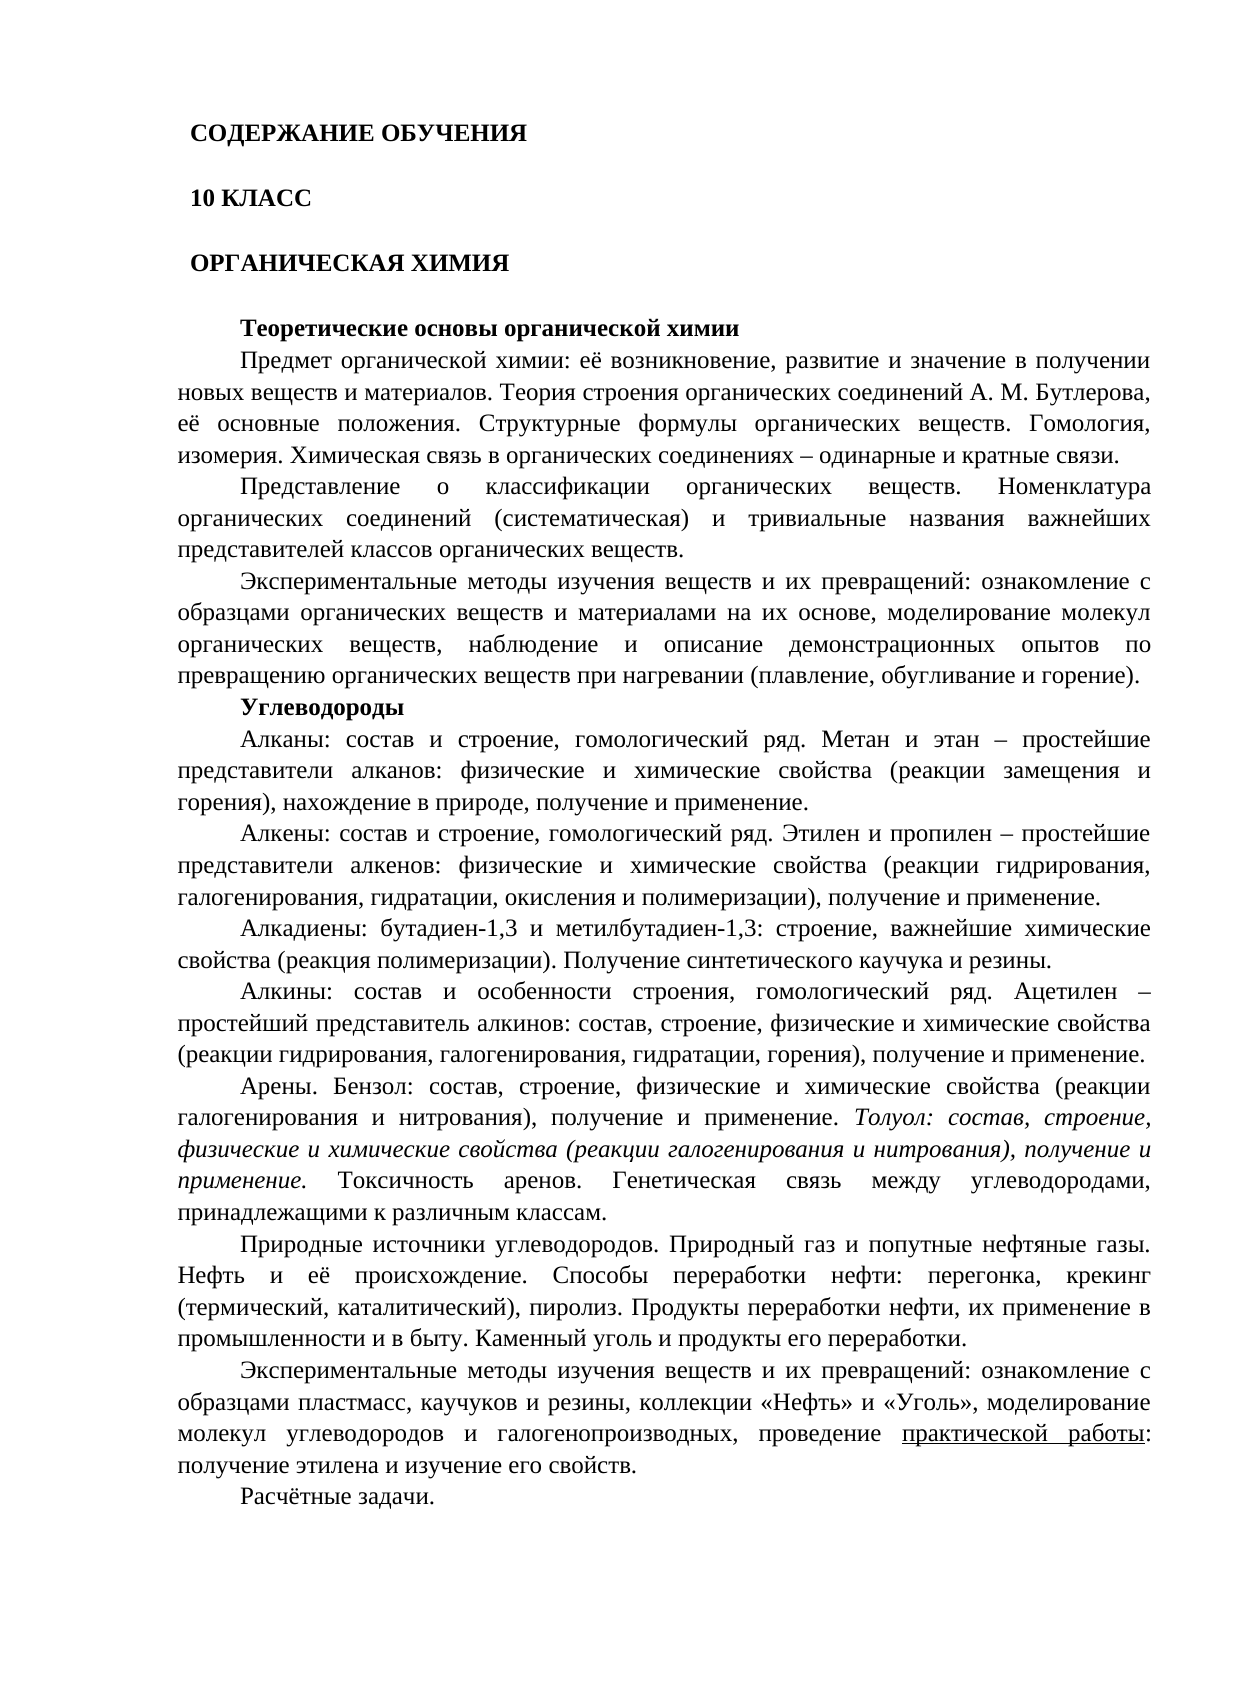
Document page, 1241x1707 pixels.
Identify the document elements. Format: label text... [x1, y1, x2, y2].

text Природные источники углеводородов. Природный газ и попутные нефтяные газы. Нефть и её происхождение. Способы переработки нефти: перегонка, крекинг (термический, каталитический), пиролиз. Продукты переработки нефти, их применение в промышленности и в быту. Каменный уголь и продукты его переработки. [177, 1229, 1152, 1352]
text Экспериментальные методы изучения веществ и их превращений: ознакомление с образцами органических веществ и материалами на их основе, моделирование молекул органических веществ, наблюдение и описание демонстрационных опытов по превращению органических веществ при нагревании (плавление, обугливание и горение). [177, 566, 1152, 689]
text Арены. Бензол: состав, строение, физические и химические свойства (реакции галогенирования и нитрования), получение и применение. Толуол: состав, строение, физические и химические свойства (реакции галогенирования и нитрования), получение и применение. Токсичность аренов. Генетическая связь между углеводородами, принадлежащими к различным классам. [177, 1071, 1152, 1226]
text Представление о классификации органических веществ. Номенклатура органических соединений (систематическая) и тривиальные названия важнейших представителей классов органических веществ. [177, 471, 1152, 563]
text Расчётные задачи. [177, 1481, 1152, 1510]
text 10 КЛАСС [190, 183, 1152, 212]
text Предмет органической химии: её возникновение, развитие и значение в получении новых веществ и материалов. Теория строения органических соединений А. М. Бутлерова, её основные положения. Структурные формулы органических веществ. Гомология, изомерия. Химическая связь в органических соединениях – одинарные и кратные связи. [177, 345, 1152, 468]
text Алкины: состав и особенности строения, гомологический ряд. Ацетилен – простейший представитель алкинов: состав, строение, физические и химические свойства (реакции гидрирования, галогенирования, гидратации, горения), получение и применение. [177, 976, 1152, 1068]
text Алкадиены: бутадиен-1,3 и метилбутадиен-1,3: строение, важнейшие химические свойства (реакция полимеризации). Получение синтетического каучука и резины. [177, 913, 1152, 973]
text Углеводороды [177, 692, 1152, 721]
text Алканы: состав и строение, гомологический ряд. Метан и этан – простейшие представители алканов: физические и химические свойства (реакции замещения и горения), нахождение в природе, получение и применение. [177, 724, 1152, 816]
text СОДЕРЖАНИЕ ОБУЧЕНИЯ [190, 118, 1152, 147]
text Теоретические основы органической химии [177, 313, 1152, 342]
text ОРГАНИЧЕСКАЯ ХИМИЯ [190, 248, 1152, 277]
text Экспериментальные методы изучения веществ и их превращений: ознакомление с образцами пластмасс, каучуков и резины, коллекции «Нефть» и «Уголь», моделирование молекул углеводородов и галогенопроизводных, проведение практической работы: получение этилена и изучение его свойств. [177, 1355, 1152, 1478]
text Алкены: состав и строение, гомологический ряд. Этилен и пропилен – простейшие представители алкенов: физические и химические свойства (реакции гидрирования, галогенирования, гидратации, окисления и полимеризации), получение и применение. [177, 818, 1152, 910]
